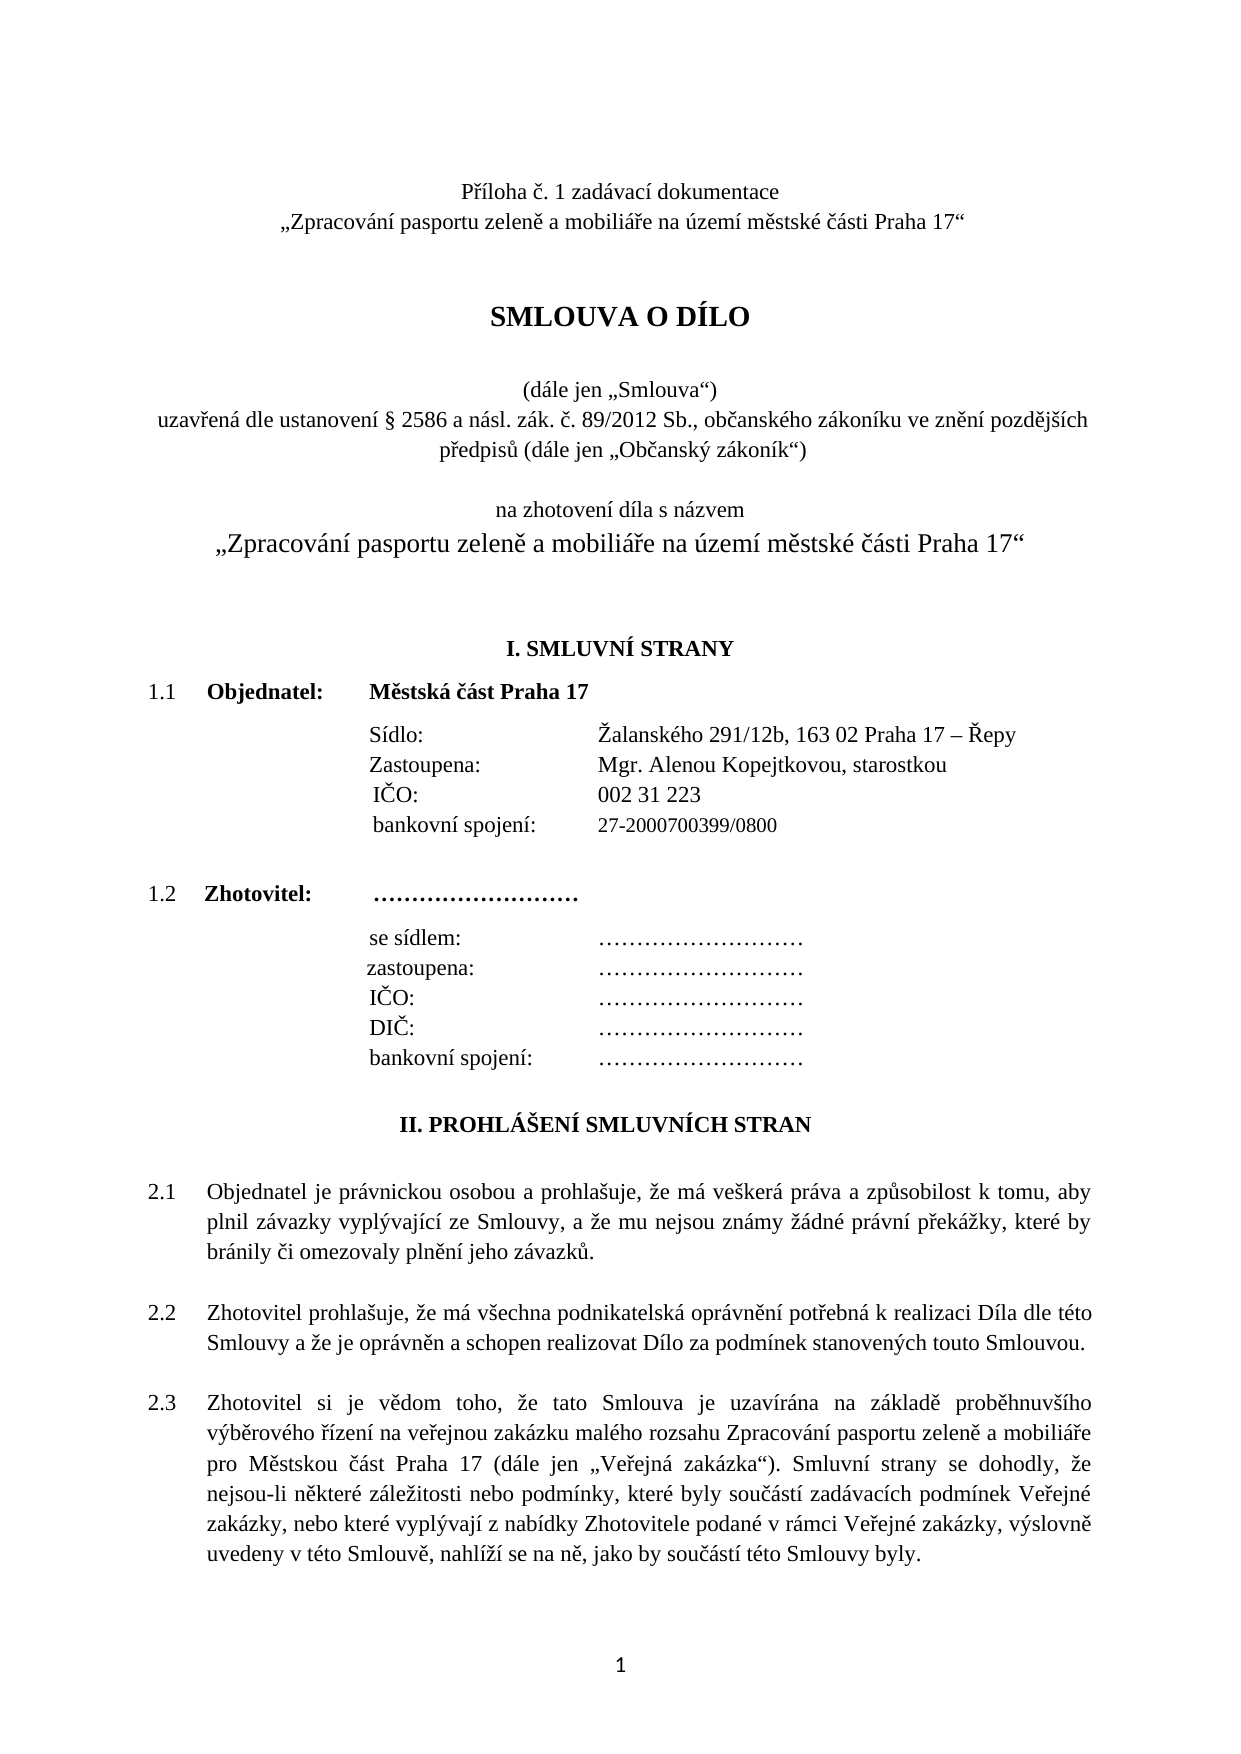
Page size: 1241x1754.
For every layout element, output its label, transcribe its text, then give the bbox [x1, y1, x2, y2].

text bankovní spojení: 27-2000700399/0800 [148, 811, 1063, 838]
text I. SMLUVNÍ STRANY [148, 635, 1093, 662]
text na zhotovení díla s názvem [148, 497, 1093, 523]
text IČO: ……………………… [148, 984, 1063, 1010]
text 2.3 Zhotovitel si je vědom toho, že tato Smlouva je uzavírána na základě proběhnuvšího výběrového řízení na veřejnou zakázku malého rozsahu Zpracování pasportu zeleně a mobiliáře pro Městskou část Praha 17 (dále jen „Veřejná zakázka“). Smluvní strany se dohodly, že nejsou-li některé záležitosti nebo podmínky, které byly součástí zadávacích podmínek Veřejné zakázky, nebo které vyplývají z nabídky Zhotovitele podané v rámci Veřejné zakázky, výslovně uvedeny v této Smlouvě, nahlíží se na ně, jako by součástí této Smlouvy byly. [148, 1389, 1093, 1567]
text „Zpracování pasportu zeleně a mobiliáře na území městské části Praha 17“ [148, 527, 1093, 558]
text (dále jen „Smlouva“) [148, 376, 1093, 402]
text zastoupena: ……………………… [148, 954, 1063, 980]
text DIČ: ……………………… [148, 1014, 1063, 1041]
text Zastoupena: Mgr. Alenou Kopejtkovou, starostkou [148, 751, 1078, 777]
text 2.1 Objednatel je právnickou osobou a prohlašuje, že má veškerá práva a způsobilost k tomu, aby plnil závazky vyplývající ze Smlouvy, a že mu nejsou známy žádné právní překážky, které by bránily či omezovaly plnění jeho závazků. [148, 1178, 1093, 1264]
text Sídlo: Žalanského 291/12b, 163 02 Praha 17 – Řepy [148, 721, 1078, 747]
text Příloha č. 1 zadávací dokumentace „Zpracování pasportu zeleně a mobiliáře na území městské části Praha 17“ [148, 178, 1098, 234]
text bankovní spojení: ……………………… [148, 1044, 1063, 1071]
text II. PROHLÁŠENÍ SMLUVNÍCH STRAN [148, 1111, 1063, 1137]
text 1.1 Objednatel: Městská část Praha 17 [148, 678, 1063, 704]
text se sídlem: ……………………… [148, 924, 1063, 950]
text 2.2 Zhotovitel prohlašuje, že má všechna podnikatelská oprávnění potřebná k realizaci Díla dle této Smlouvy a že je oprávněn a schopen realizovat Dílo za podmínek stanovených touto Smlouvou. [148, 1299, 1093, 1355]
text 1.2 Zhotovitel: ……………………… [148, 878, 1063, 907]
text IČO: 002 31 223 [148, 781, 1063, 808]
text uzavřená dle ustanovení § 2586 a násl. zák. č. 89/2012 Sb., občanského zákoníku ve znění pozdějších předpisů (dále jen „Občanský zákoník“) [148, 406, 1098, 462]
text SMLOUVA O DÍLO [148, 299, 1093, 332]
